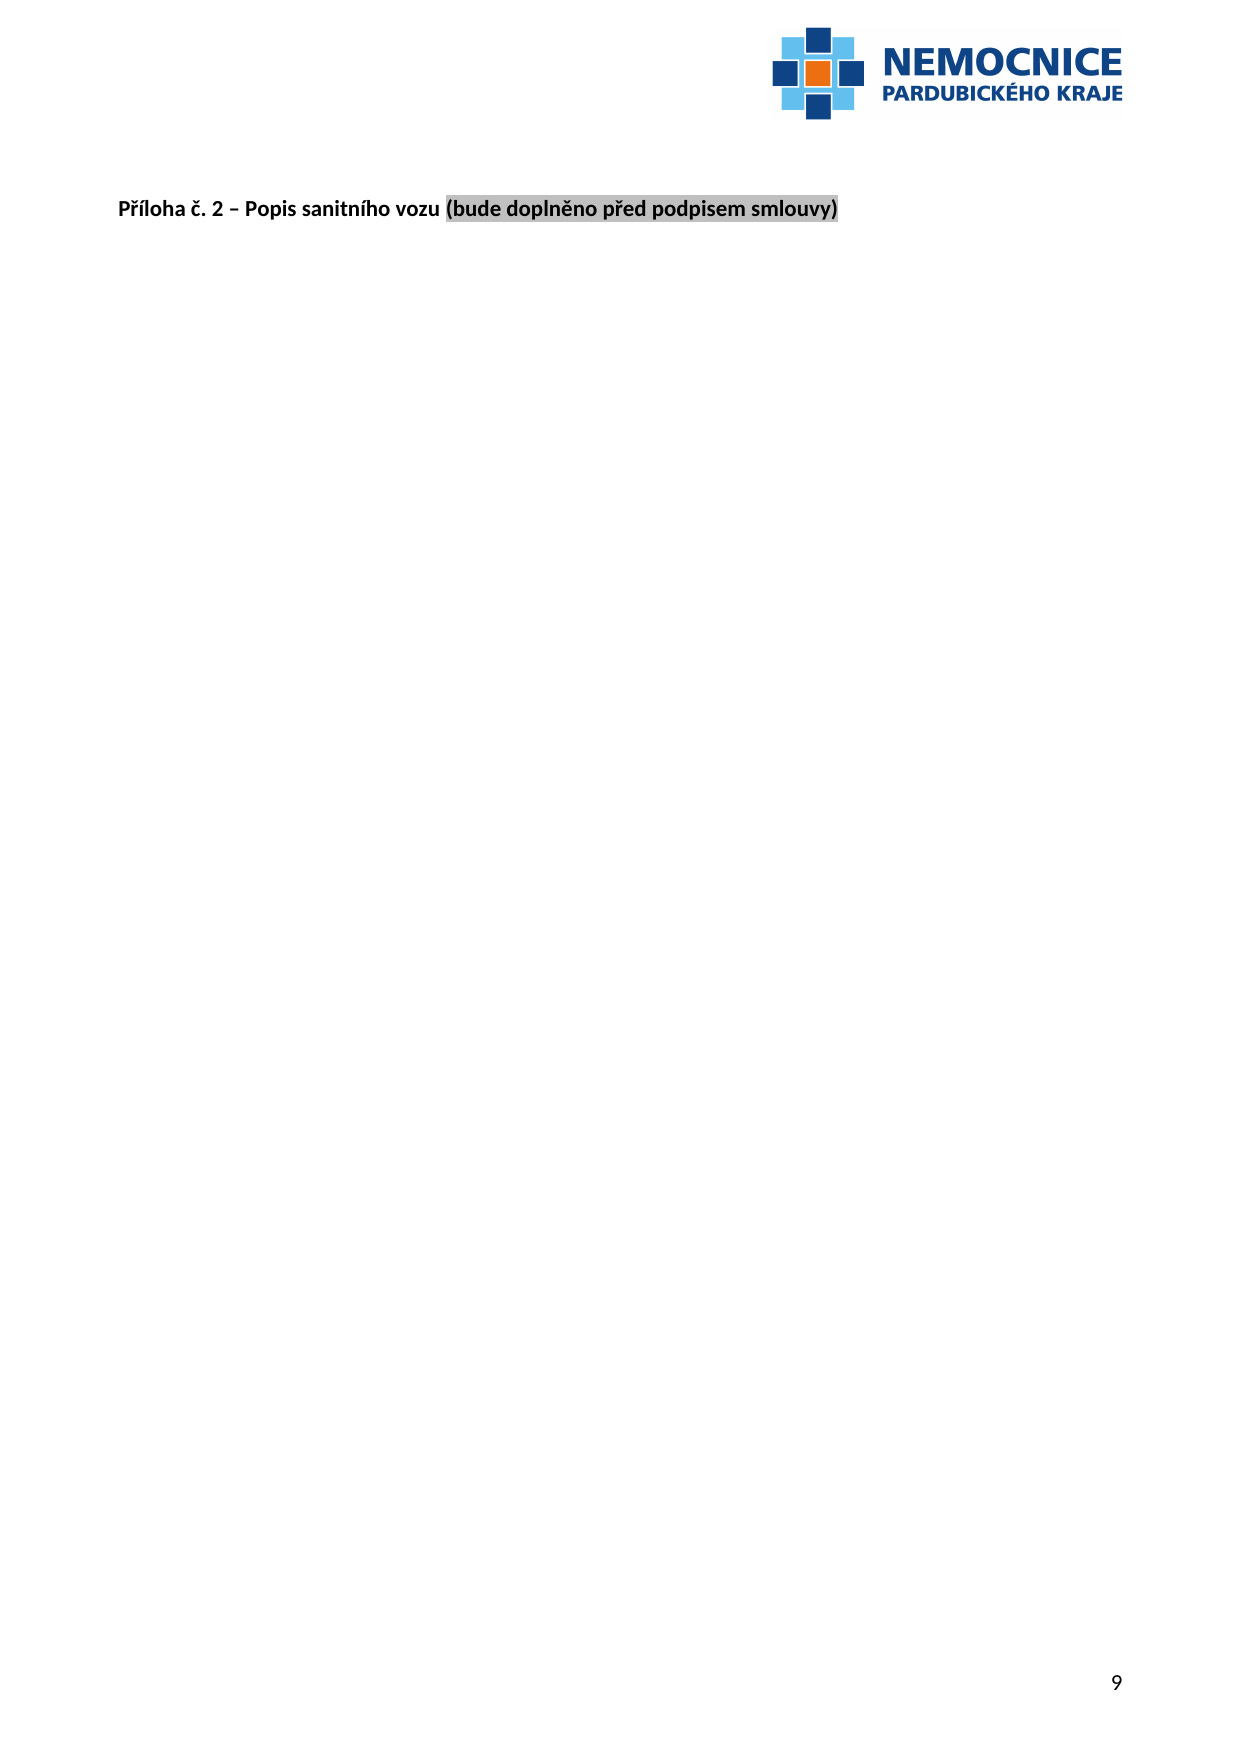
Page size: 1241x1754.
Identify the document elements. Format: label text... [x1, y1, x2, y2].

picture [771, 27, 1123, 121]
text Příloha č. 2 – Popis sanitního vozu (bude doplněno před podpisem smlouvy) [118, 194, 1122, 222]
